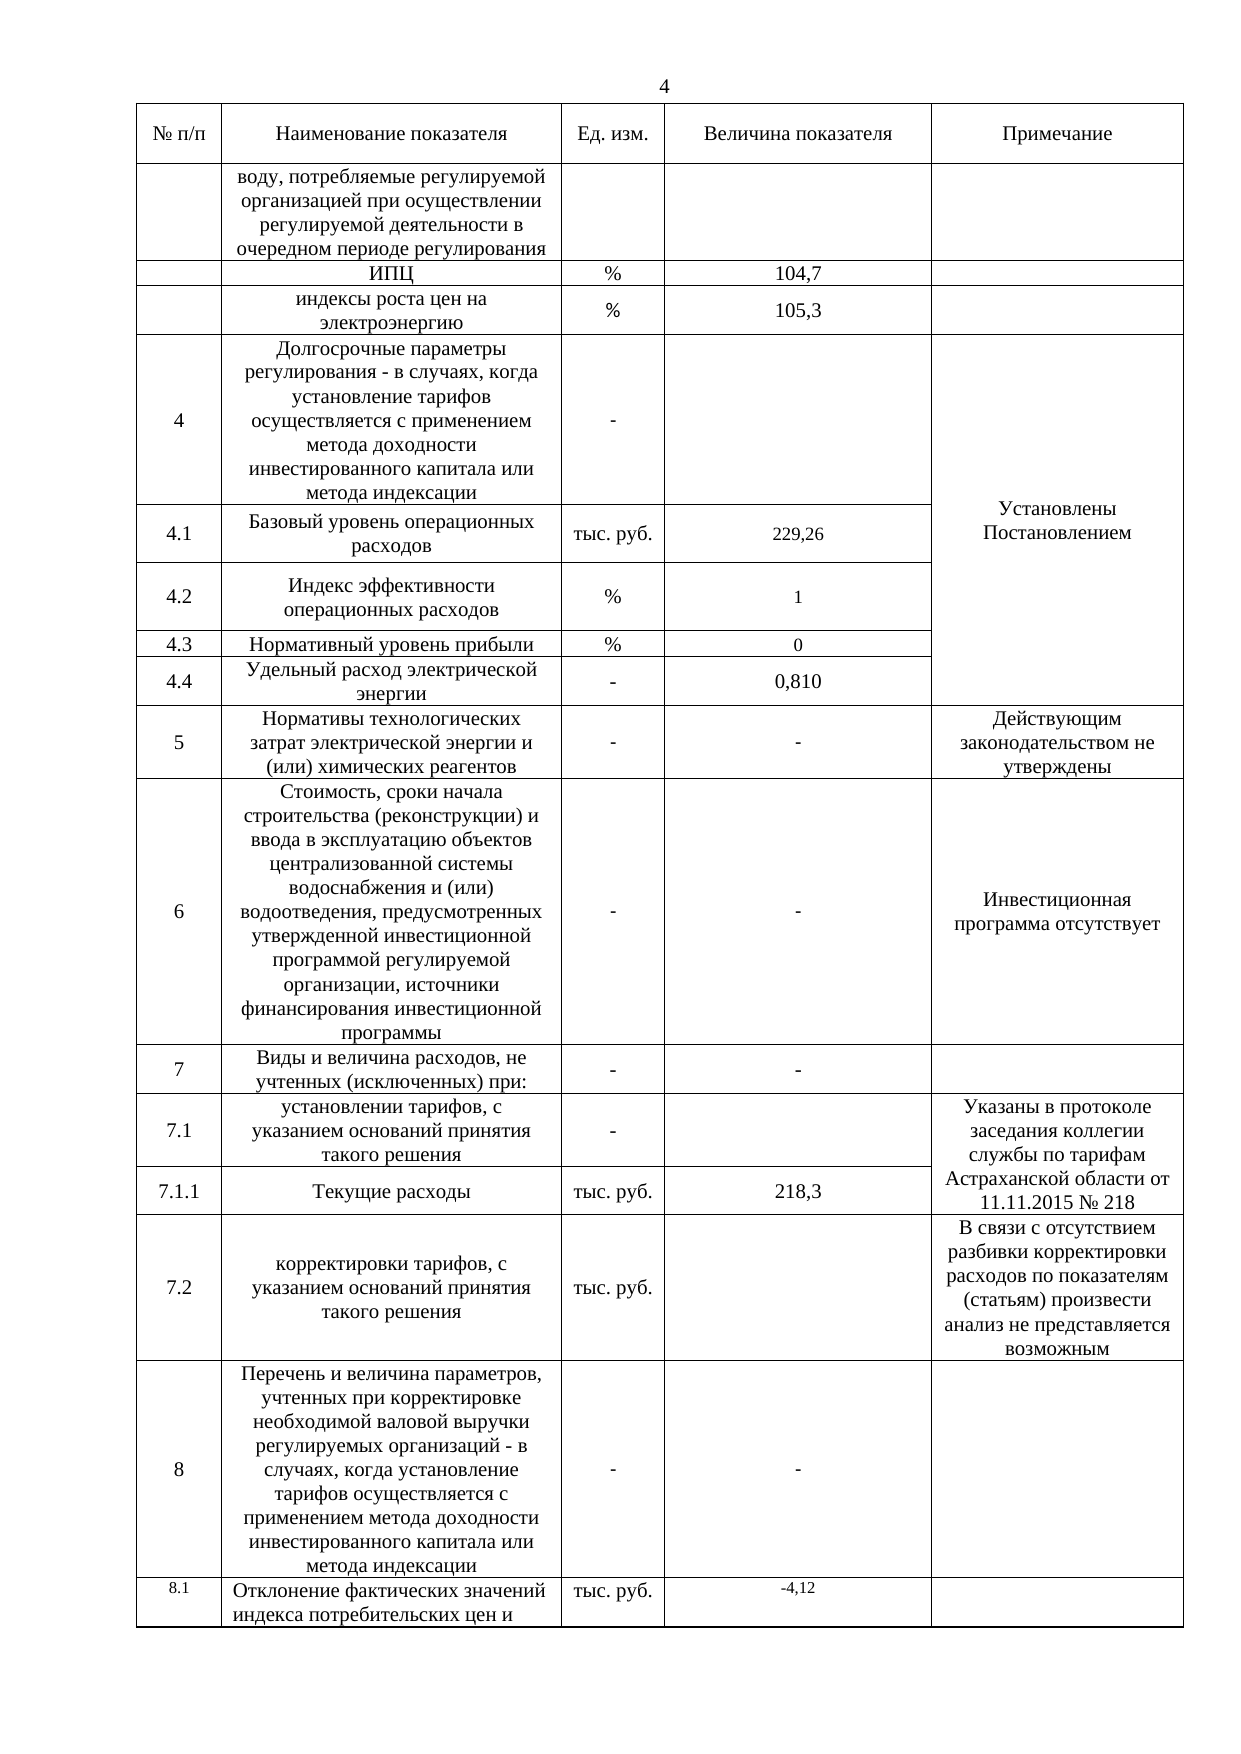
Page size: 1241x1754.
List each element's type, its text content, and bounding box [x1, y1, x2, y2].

table_cell Базовый уровень операционных расходов [222, 505, 561, 562]
table_cell Перечень и величина параметров, учтенных при корректировке необходимой валовой выручки регулируемых организаций - в случаях, когда установление тарифов осуществляется с применением метода доходности инвестированного капитала или метода индексации [222, 1361, 561, 1577]
table_cell 229,26 [665, 505, 931, 562]
table_cell - [562, 1045, 664, 1093]
table_cell 3 [137, 164, 221, 260]
table_cell 0 [665, 631, 931, 656]
table_cell ИПЦ [222, 261, 561, 285]
table_header Ед. изм. [562, 104, 664, 163]
table_cell 218,3 [665, 1167, 931, 1214]
table_cell Действующим законодательством не утверждены [932, 706, 1183, 778]
table_cell установлении тарифов, с указанием оснований принятия такого решения [222, 1094, 561, 1166]
table_cell 4.1 [137, 505, 221, 562]
table_cell Х [932, 164, 1183, 260]
table_cell тыс. руб. [562, 1215, 664, 1359]
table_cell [222, 164, 561, 260]
table_cell - [562, 706, 664, 778]
table_cell 4 [137, 335, 221, 504]
table_cell Текущие расходы [222, 1167, 561, 1214]
table_cell 4.3 [137, 631, 221, 656]
table_cell - [562, 657, 664, 705]
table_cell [222, 1578, 561, 1626]
table_cell 8 [137, 1361, 221, 1577]
table_cell [932, 286, 1183, 334]
table_cell [665, 335, 931, 504]
table_cell 8.1 [137, 1578, 221, 1626]
table_cell [665, 1215, 931, 1359]
table_cell 4.2 [137, 563, 221, 630]
table_cell Установлены Постановлением [932, 335, 1183, 705]
table_cell тыс. руб. [562, 1167, 664, 1214]
table_cell [932, 261, 1183, 285]
table_cell Индекс эффективности операционных расходов [222, 563, 561, 630]
table_cell -4,12 [665, 1578, 931, 1626]
table_cell Долгосрочные параметры регулирования - в случаях, когда установление тарифов осуществляется с применением метода доходности инвестированного капитала или метода индексации [222, 335, 561, 504]
table_cell Нормативный уровень прибыли [222, 631, 561, 656]
table_cell % [562, 261, 664, 285]
table_cell Удельный расход электрической энергии [222, 657, 561, 705]
table_cell - [562, 1361, 664, 1577]
table_cell корректировки тарифов, с указанием оснований принятия такого решения [222, 1215, 561, 1359]
table_cell тыс. руб. [562, 505, 664, 562]
table_header Величина показателя [665, 104, 931, 163]
table_cell - [562, 1094, 664, 1166]
table_cell - [562, 779, 664, 1044]
table_cell Инвестиционная программа отсутствует [932, 779, 1183, 1044]
table_cell тыс. руб. [562, 1578, 664, 1626]
table_cell 6 [137, 779, 221, 1044]
table_cell [562, 164, 664, 260]
table_cell [932, 1045, 1183, 1093]
table_cell 7.2 [137, 1215, 221, 1359]
table_cell - [562, 335, 664, 504]
table_cell % [562, 563, 664, 630]
table_cell 4.4 [137, 657, 221, 705]
table_cell [932, 1578, 1183, 1626]
table_cell 7.1 [137, 1094, 221, 1166]
table_header Наименование показателя [222, 104, 561, 163]
table_cell [137, 261, 221, 285]
table_cell [932, 1361, 1183, 1577]
table_cell 7.1.1 [137, 1167, 221, 1214]
table_header № п/п [137, 104, 221, 163]
table_cell Виды и величина расходов, не учтенных (исключенных) при: [222, 1045, 561, 1093]
table_cell Нормативы технологических затрат электрической энергии и (или) химических реагентов [222, 706, 561, 778]
table_cell 7 [137, 1045, 221, 1093]
table_cell 104,7 [665, 261, 931, 285]
table_cell - [665, 1045, 931, 1093]
table_cell - [665, 706, 931, 778]
table_cell - [665, 1361, 931, 1577]
table_cell [665, 1094, 931, 1166]
table_cell 105,3 [665, 286, 931, 334]
table_cell 1 [665, 563, 931, 630]
table_cell 0,810 [665, 657, 931, 705]
table_header Примечание [932, 104, 1183, 163]
table_cell [137, 286, 221, 334]
table_cell 5 [137, 706, 221, 778]
table_cell [665, 164, 931, 260]
table_cell - [665, 779, 931, 1044]
table_cell индексы роста цен на электроэнергию [222, 286, 561, 334]
table_cell Стоимость, сроки начала строительства (реконструкции) и ввода в эксплуатацию объектов централизованной системы водоснабжения и (или) водоотведения, предусмотренных утвержденной инвестиционной программой регулируемой организации, источники финансирования инвестиционной программы [222, 779, 561, 1044]
table_cell % [562, 286, 664, 334]
table_cell % [562, 631, 664, 656]
table_cell Указаны в протоколе заседания коллегии службы по тарифам Астраханской области от 11.11.2015 № 218 [932, 1094, 1183, 1214]
table_cell В связи с отсутствием разбивки корректировки расходов по показателям (статьям) произвести анализ не представляется возможным [932, 1215, 1183, 1359]
